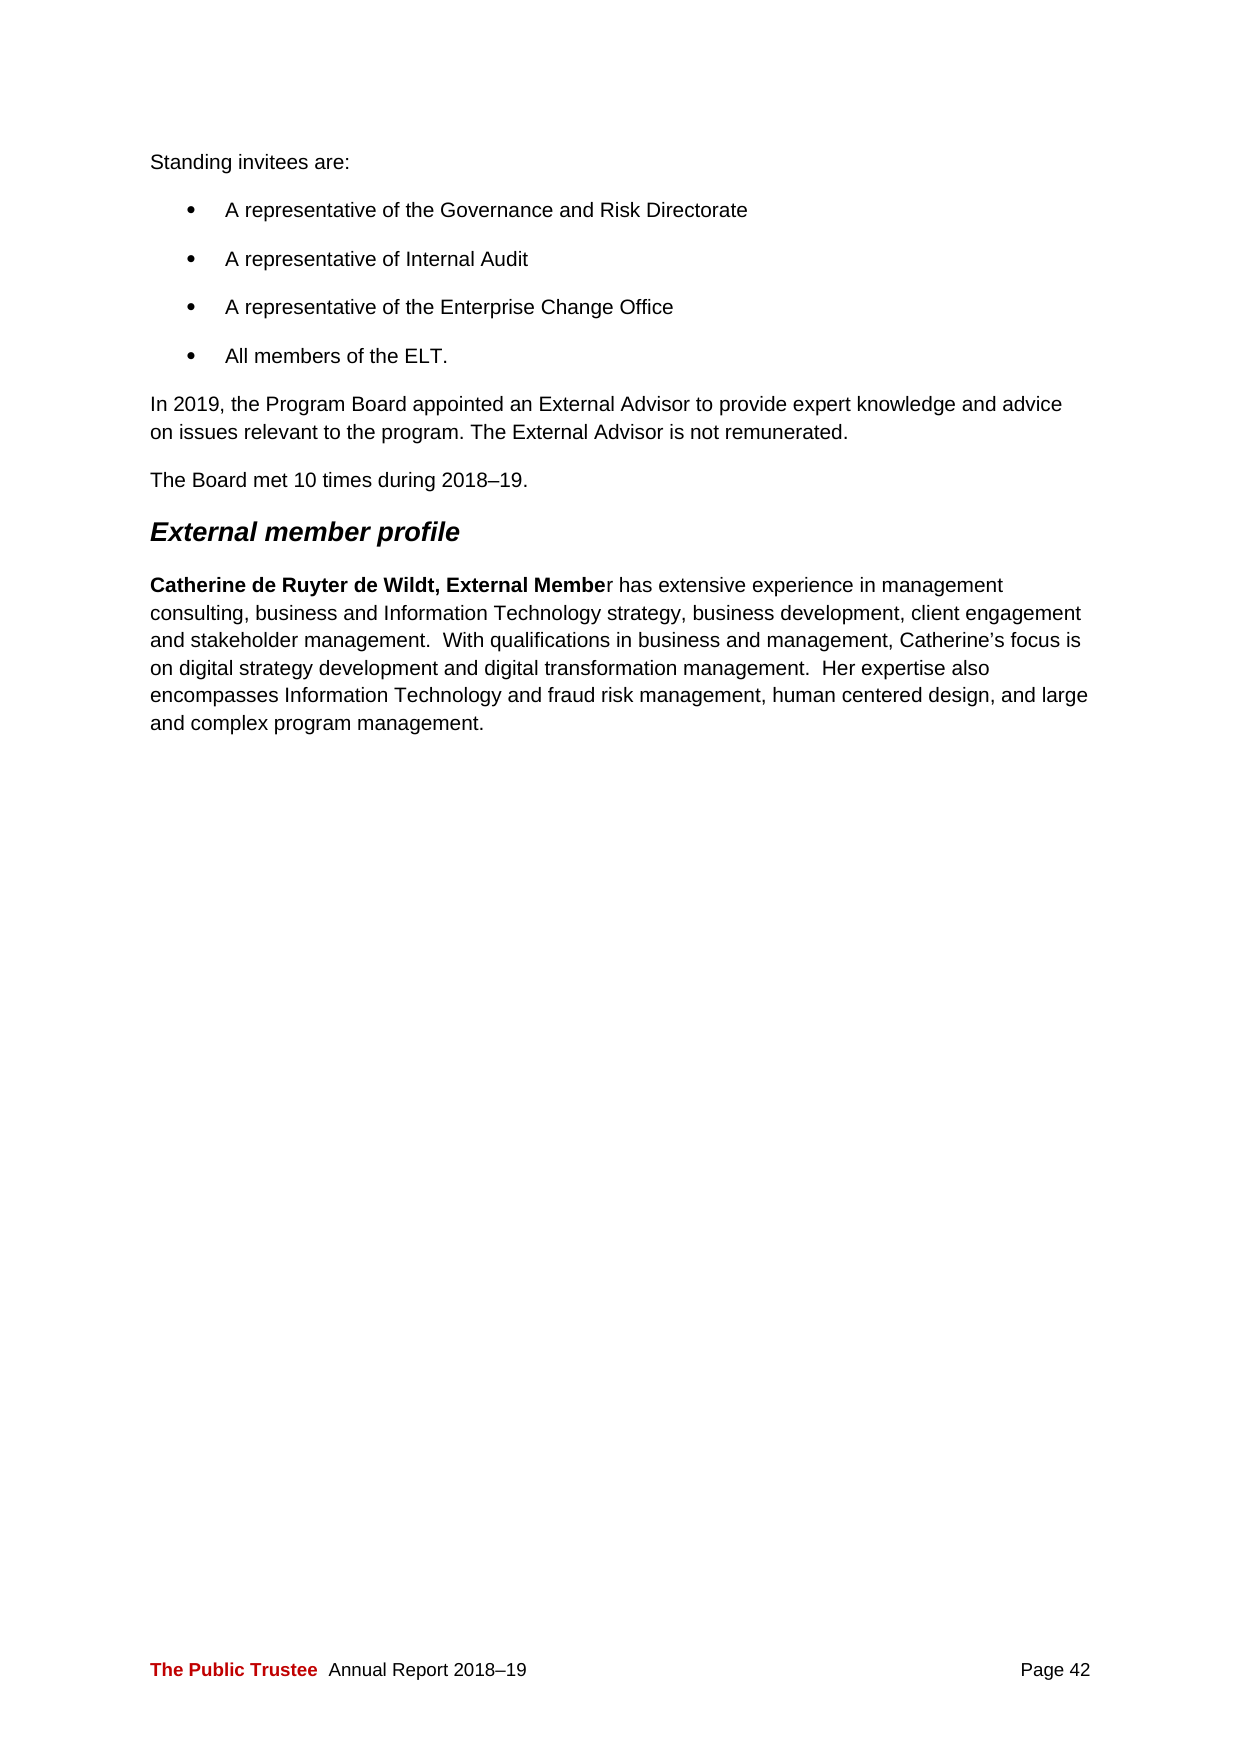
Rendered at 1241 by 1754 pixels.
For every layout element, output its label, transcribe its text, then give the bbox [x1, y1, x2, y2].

text Standing invitees are: [150, 150, 1090, 174]
text The Board met 10 times during 2018–19. [150, 468, 1090, 492]
text In 2019, the Program Board appointed an External Advisor to provide expert knowledge and advice on issues relevant to the program. The External Advisor is not remunerated. [150, 392, 1090, 443]
list A representative of the Enterprise Change Office [187, 295, 1090, 319]
text Catherine de Ruyter de Wildt, External Member has extensive experience in management consulting, business and Information Technology strategy, business development, client engagement and stakeholder management. With qualifications in business and management, Catherine’s focus is on digital strategy development and digital transformation management. Her expertise also encompasses Information Technology and fraud risk management, human centered design, and large and complex program management. [150, 573, 1090, 734]
list A representative of the Governance and Risk Directorate [187, 198, 1090, 222]
subtitle External member profile [150, 516, 1090, 547]
list A representative of Internal Audit [187, 247, 1090, 271]
list All members of the ELT. [187, 344, 1090, 368]
